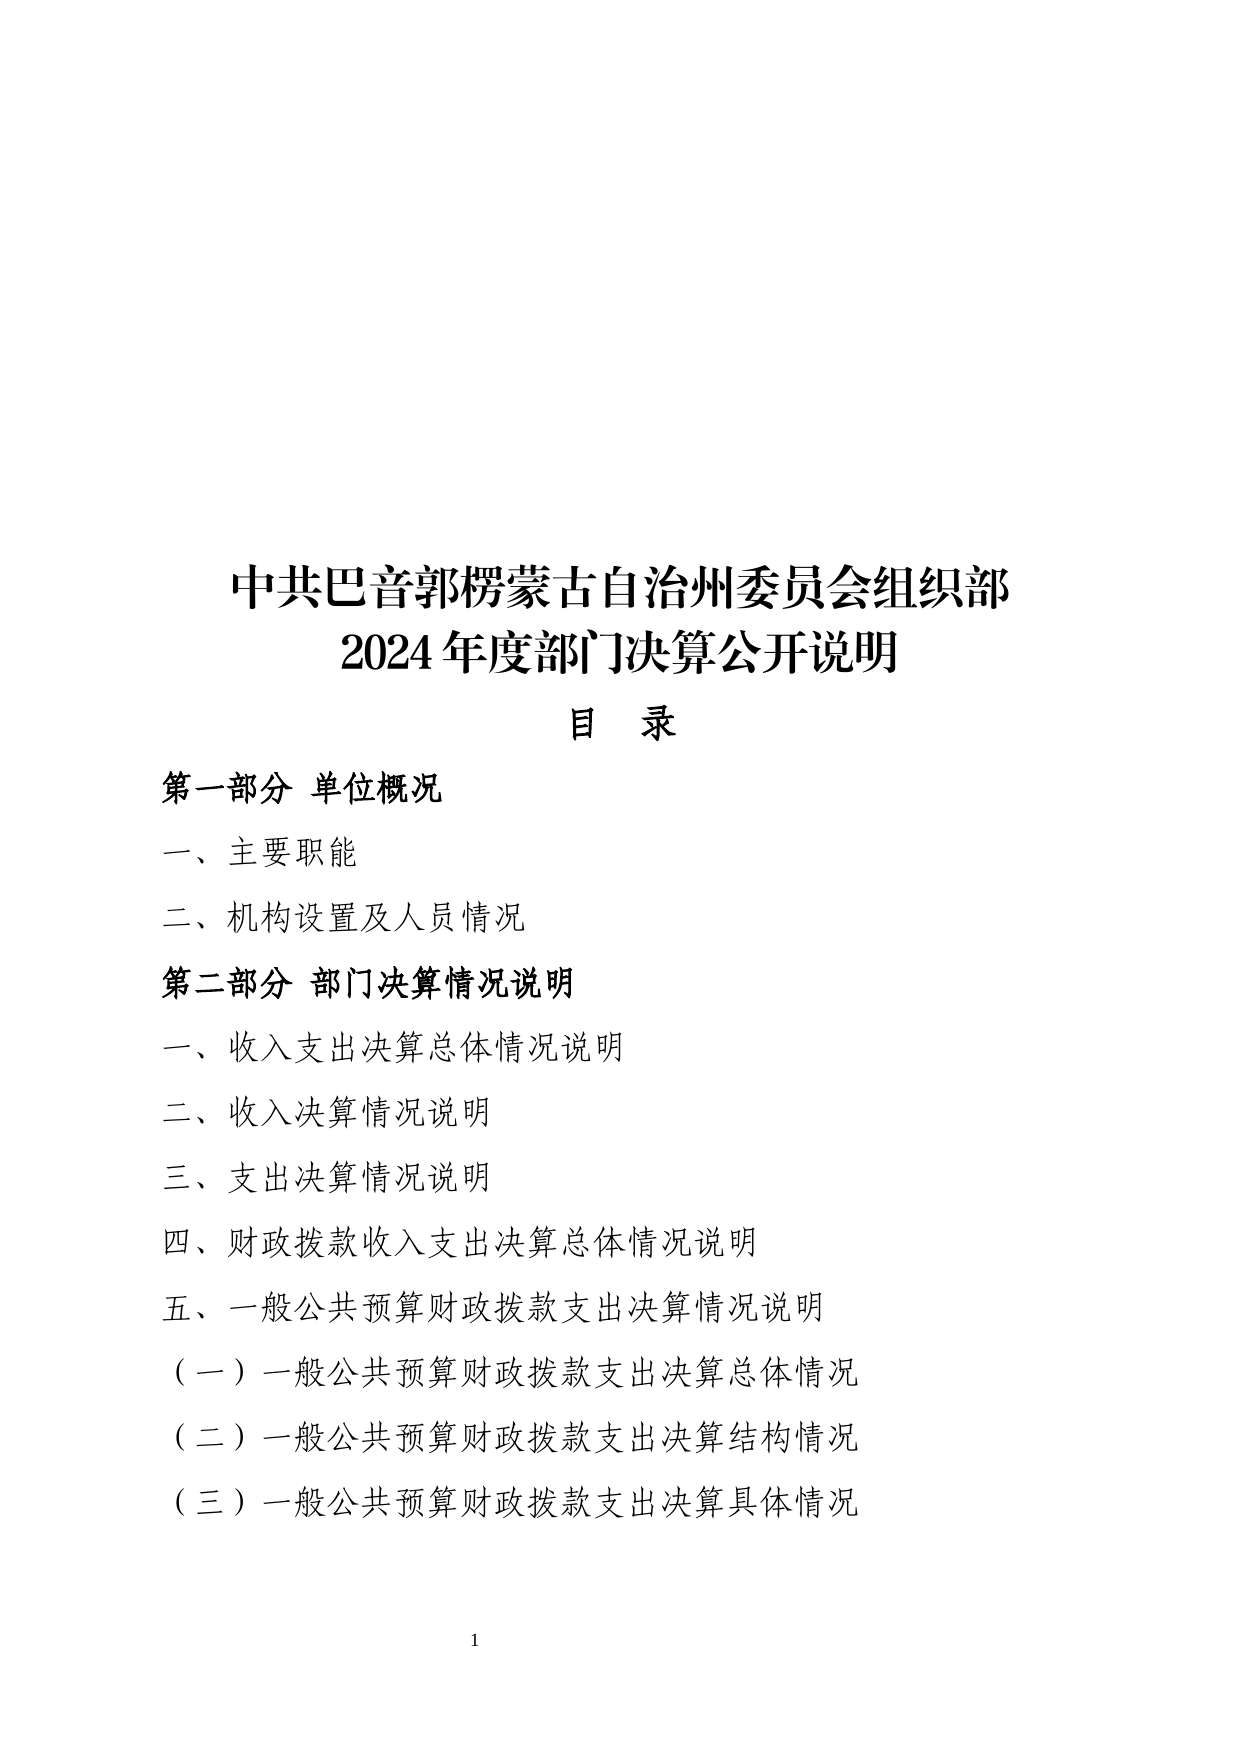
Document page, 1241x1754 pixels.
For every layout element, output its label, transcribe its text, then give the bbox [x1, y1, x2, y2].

text （三）一般公共预算财政拨款支出决算具体情况 [159, 1468, 1081, 1533]
text （二）一般公共预算财政拨款支出决算结构情况 [159, 1403, 1081, 1468]
text 三、支出决算情况说明 [159, 1143, 1081, 1208]
text 五、一般公共预算财政拨款支出决算情况说明 [159, 1273, 1081, 1338]
text 一、主要职能 [159, 818, 1081, 883]
text 四、财政拨款收入支出决算总体情况说明 [159, 1208, 1081, 1273]
text （一）一般公共预算财政拨款支出决算总体情况 [159, 1338, 1081, 1403]
text 二、机构设置及人员情况 [159, 883, 1081, 948]
text 中共巴音郭楞蒙古自治州委员会组织部 [159, 558, 1081, 623]
text 第二部分 部门决算情况说明 [159, 948, 1081, 1013]
text 第一部分 单位概况 [159, 753, 1081, 818]
text 二、收入决算情况说明 [159, 1078, 1081, 1143]
text 一、收入支出决算总体情况说明 [159, 1013, 1081, 1078]
text 2024年度部门决算公开说明 [159, 623, 1081, 688]
text 目 录 [159, 688, 1081, 753]
